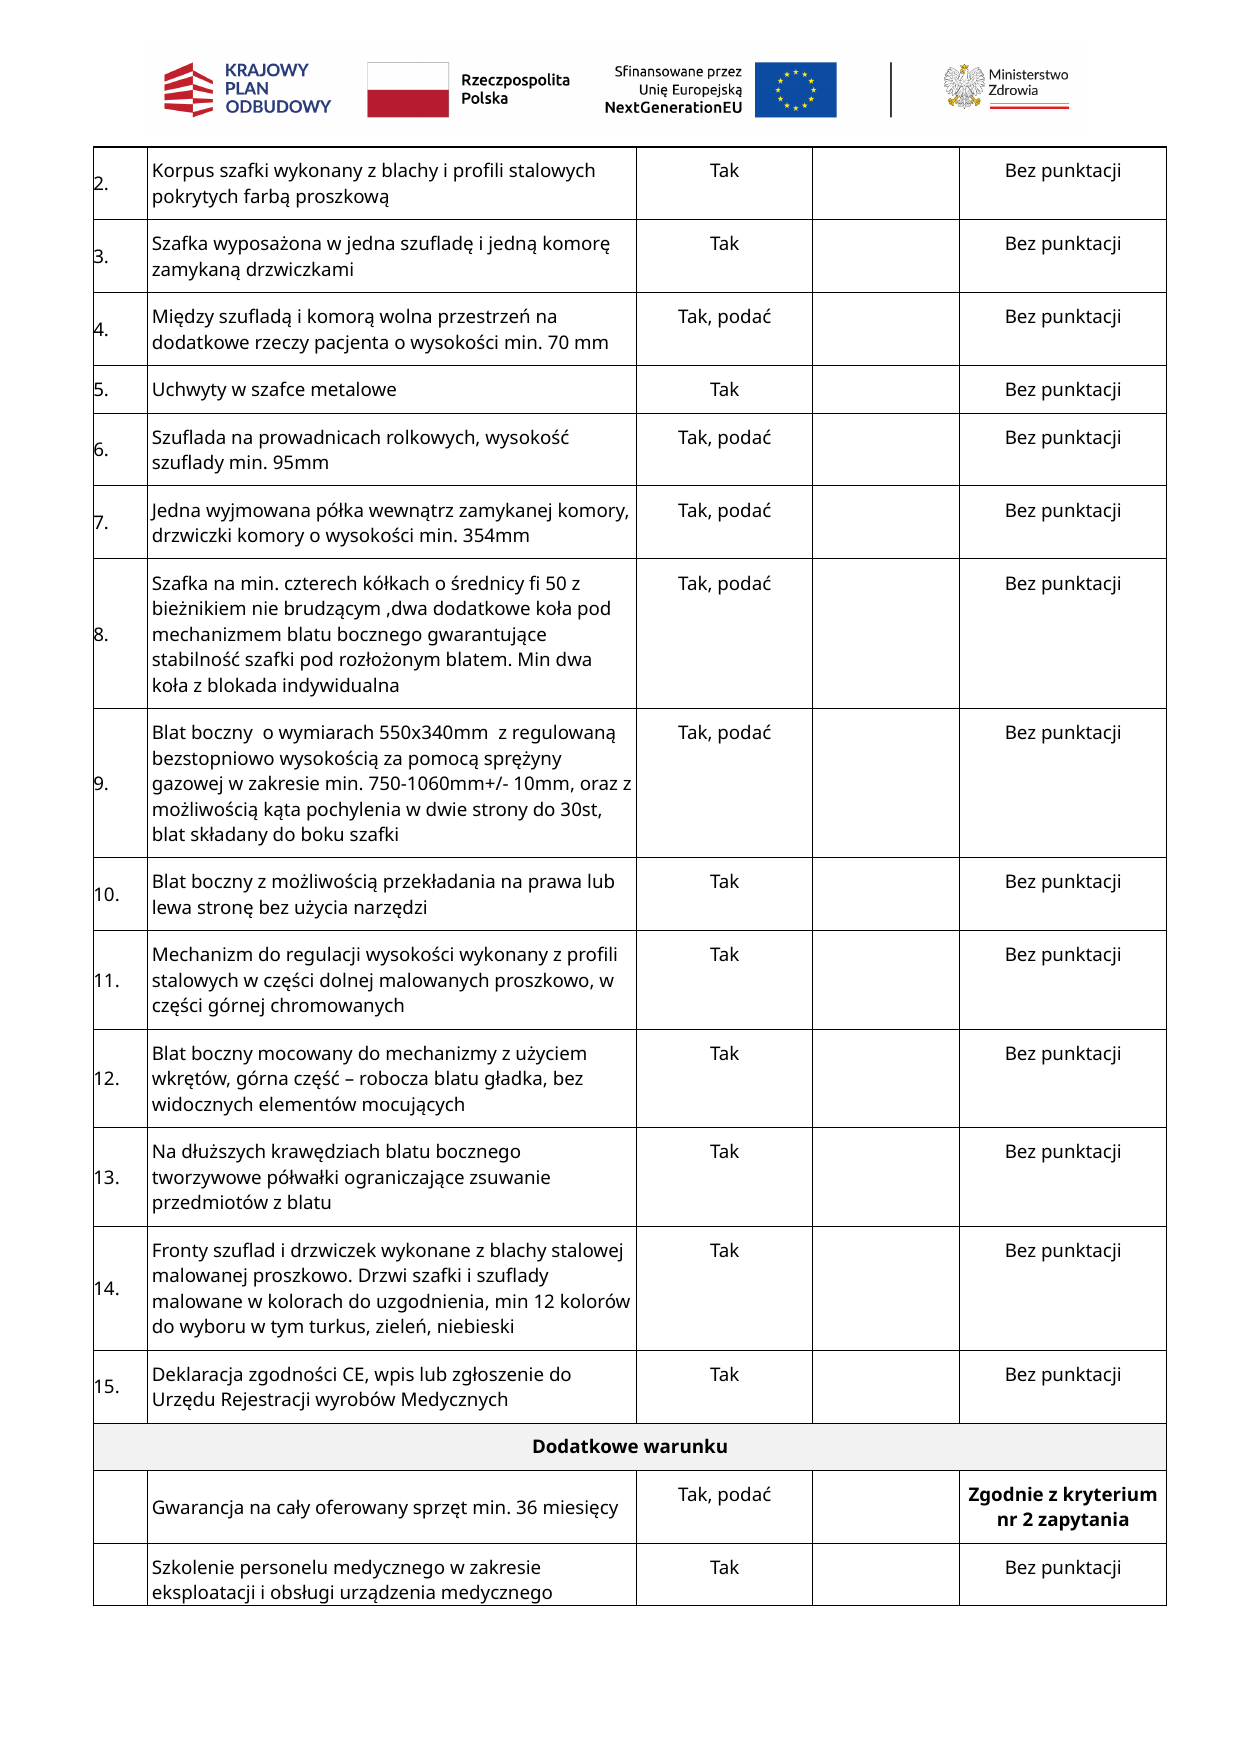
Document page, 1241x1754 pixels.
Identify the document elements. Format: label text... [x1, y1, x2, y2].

table_cell [94, 709, 147, 857]
table_cell Tak, podać [637, 1471, 812, 1543]
table_cell [813, 931, 959, 1029]
table_cell Fronty szuflad i drzwiczek wykonane z blachy stalowej malowanej proszkowo. Drzwi szafki i szuflady malowane w kolorach do uzgodnienia, min 12 kolorów do wyboru w tym turkus, zieleń, niebieski [148, 1227, 636, 1349]
table_cell Blat boczny z możliwością przekładania na prawa lub lewa stronę bez użycia narzędzi [148, 858, 636, 930]
table_cell [813, 414, 959, 485]
table_cell Tak [637, 1351, 812, 1422]
table_cell Bez punktacji [960, 1227, 1166, 1349]
table_cell Bez punktacji [960, 858, 1166, 930]
table_cell [813, 709, 959, 857]
table_cell [813, 486, 959, 558]
table_cell Bez punktacji [960, 293, 1166, 365]
table_cell Bez punktacji [960, 559, 1166, 708]
table_cell Tak, podać [637, 293, 812, 365]
table_cell [94, 1471, 147, 1543]
table_cell Mechanizm do regulacji wysokości wykonany z profili stalowych w części dolnej malowanych proszkowo, w części górnej chromowanych [148, 931, 636, 1029]
table_cell Tak [637, 220, 812, 292]
table_cell Blat boczny mocowany do mechanizmy z użyciem wkrętów, górna część – robocza blatu gładka, bez widocznych elementów mocujących [148, 1030, 636, 1127]
table_cell [94, 293, 147, 365]
table_cell [813, 1227, 959, 1349]
table_cell Bez punktacji [960, 1128, 1166, 1226]
table_cell [94, 148, 147, 219]
table_cell [813, 220, 959, 292]
table_cell [813, 1128, 959, 1226]
table_cell [94, 1128, 147, 1226]
table_cell Na dłuższych krawędziach blatu bocznego tworzywowe półwałki ograniczające zsuwanie przedmiotów z blatu [148, 1128, 636, 1226]
table_cell [94, 1227, 147, 1349]
table_cell Dodatkowe warunku [94, 1424, 1166, 1470]
table_cell Bez punktacji [960, 1030, 1166, 1127]
table_cell Bez punktacji [960, 709, 1166, 857]
table_cell Tak [637, 1544, 812, 1605]
table_cell Między szufladą i komorą wolna przestrzeń na dodatkowe rzeczy pacjenta o wysokości min. 70 mm [148, 293, 636, 365]
table_cell [94, 1544, 147, 1605]
table_cell [813, 1471, 959, 1543]
table_cell Deklaracja zgodności CE, wpis lub zgłoszenie do Urzędu Rejestracji wyrobów Medycznych [148, 1351, 636, 1422]
table_cell [94, 414, 147, 485]
table_cell Bez punktacji [960, 220, 1166, 292]
table_cell [94, 559, 147, 708]
table_cell Szafka na min. czterech kółkach o średnicy fi 50 z bieżnikiem nie brudzącym ,dwa dodatkowe koła pod mechanizmem blatu bocznego gwarantujące stabilność szafki pod rozłożonym blatem. Min dwa koła z blokada indywidualna [148, 559, 636, 708]
table_cell Szafka wyposażona w jedna szufladę i jedną komorę zamykaną drzwiczkami [148, 220, 636, 292]
table_cell Zgodnie z kryterium nr 2 zapytania [960, 1471, 1166, 1543]
table_cell Gwarancja na cały oferowany sprzęt min. 36 miesięcy [148, 1471, 636, 1543]
table_cell Bez punktacji [960, 366, 1166, 412]
table_cell Tak [637, 1227, 812, 1349]
picture [147, 39, 1088, 134]
table_cell Tak, podać [637, 414, 812, 485]
table_cell Bez punktacji [960, 931, 1166, 1029]
table_cell [94, 366, 147, 412]
table_cell Tak [637, 1030, 812, 1127]
table_cell Tak, podać [637, 486, 812, 558]
table_cell [813, 366, 959, 412]
table_cell [813, 1030, 959, 1127]
table_cell [813, 1351, 959, 1422]
table_cell [813, 858, 959, 930]
table_cell [813, 148, 959, 219]
table_cell Tak [637, 931, 812, 1029]
table_cell [94, 931, 147, 1029]
table_cell [94, 858, 147, 930]
table_cell [813, 293, 959, 365]
table_cell Tak, podać [637, 709, 812, 857]
table_cell Blat boczny o wymiarach 550x340mm z regulowaną bezstopniowo wysokością za pomocą sprężyny gazowej w zakresie min. 750-1060mm+/- 10mm, oraz z możliwością kąta pochylenia w dwie strony do 30st, blat składany do boku szafki [148, 709, 636, 857]
table_cell Jedna wyjmowana półka wewnątrz zamykanej komory, drzwiczki komory o wysokości min. 354mm [148, 486, 636, 558]
table_cell Uchwyty w szafce metalowe [148, 366, 636, 412]
table_cell Tak [637, 366, 812, 412]
table_cell Szuflada na prowadnicach rolkowych, wysokość szuflady min. 95mm [148, 414, 636, 485]
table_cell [148, 1544, 636, 1605]
table_cell [94, 486, 147, 558]
table_cell Tak, podać [637, 559, 812, 708]
table_cell [813, 1544, 959, 1605]
table_cell Bez punktacji [960, 486, 1166, 558]
table_cell Bez punktacji [960, 1351, 1166, 1422]
table_cell [813, 559, 959, 708]
table_cell Korpus szafki wykonany z blachy i profili stalowych pokrytych farbą proszkową [148, 148, 636, 219]
table_cell Tak [637, 1128, 812, 1226]
table_cell [94, 1351, 147, 1422]
table_cell Tak [637, 858, 812, 930]
table_cell [94, 1030, 147, 1127]
table_cell Bez punktacji [960, 414, 1166, 485]
table_cell Bez punktacji [960, 1544, 1166, 1605]
table_cell Bez punktacji [960, 148, 1166, 219]
table_cell Tak [637, 148, 812, 219]
table_cell [94, 220, 147, 292]
